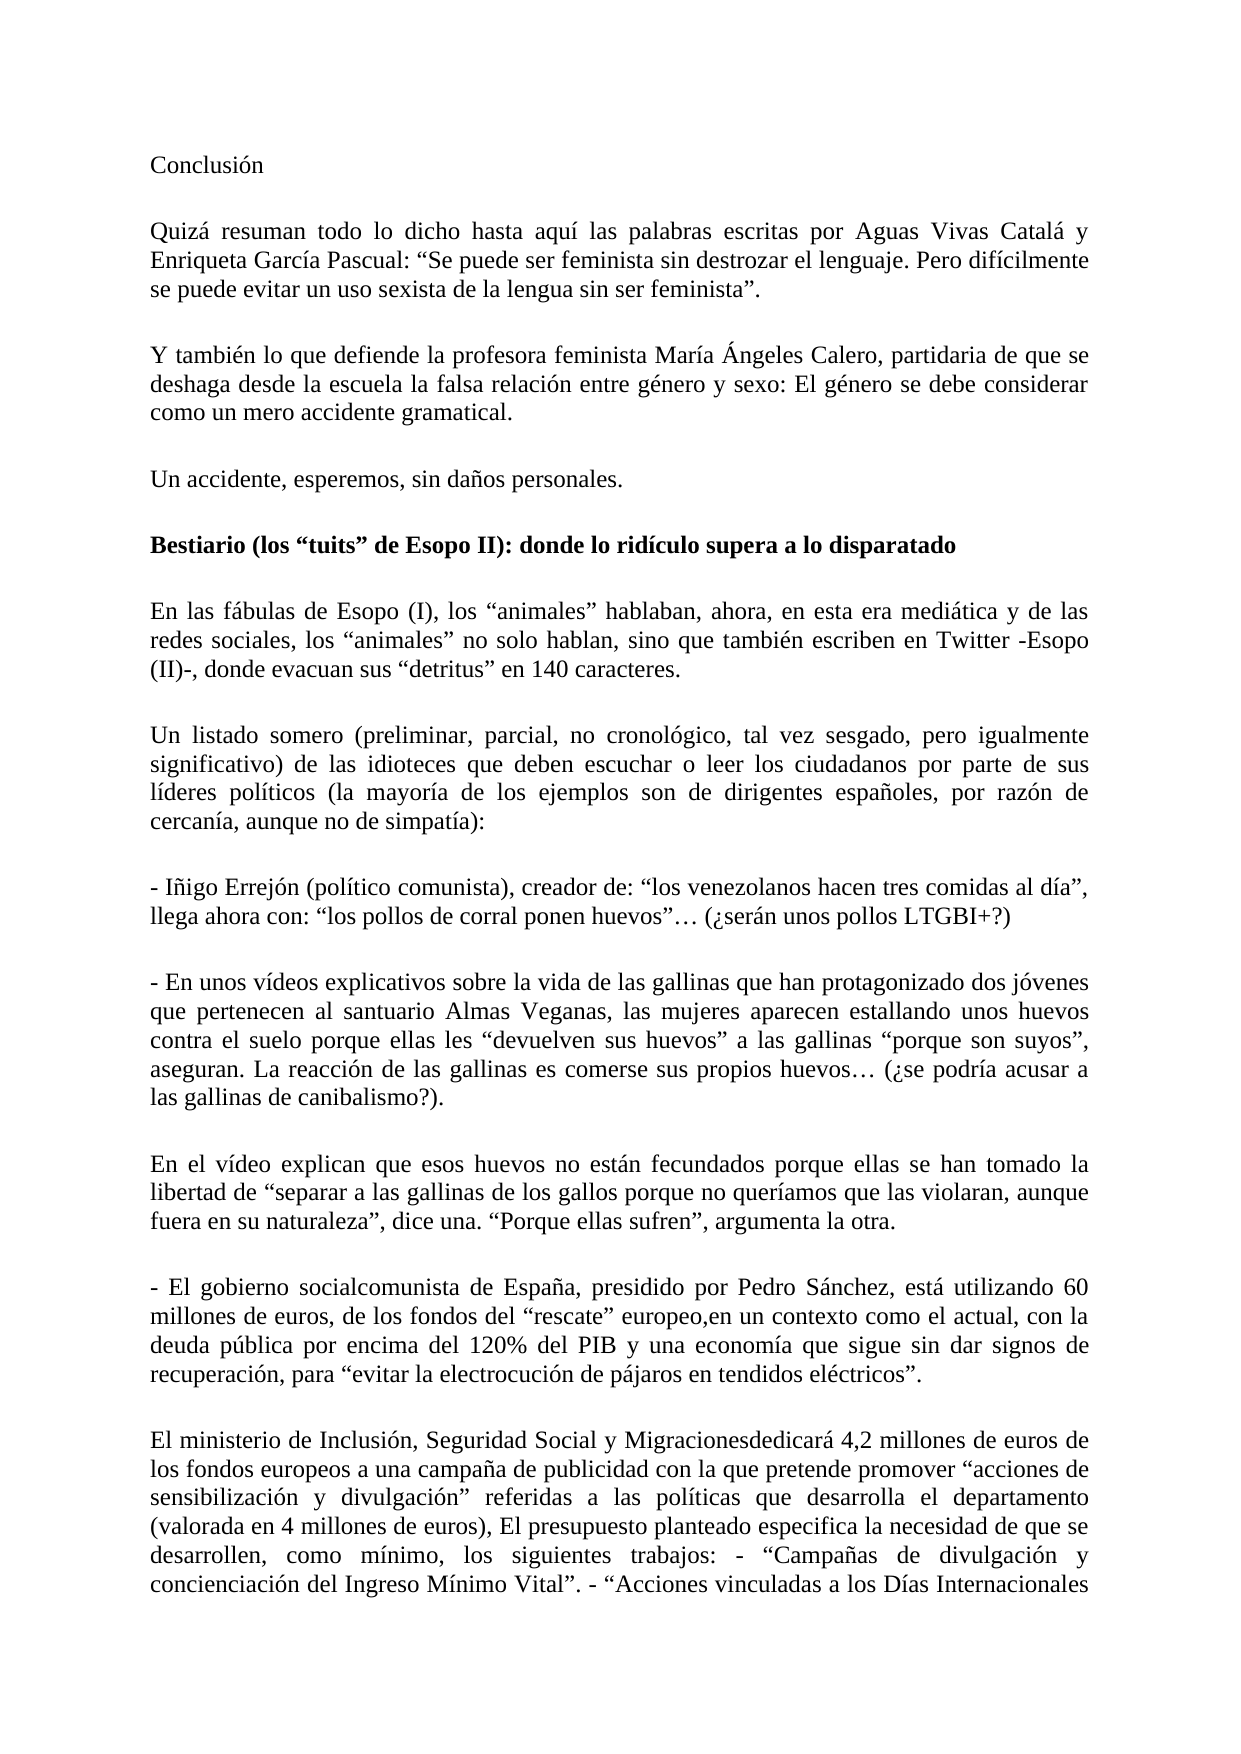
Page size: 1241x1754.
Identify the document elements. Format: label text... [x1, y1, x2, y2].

text En el vídeo explican que esos huevos no están fecundados porque ellas se han tomado la libertad de “separar a las gallinas de los gallos porque no queríamos que las violaran, aunque fuera en su naturaleza”, dice una. “Porque ellas sufren”, argumenta la otra. [150, 1149, 1090, 1235]
text Conclusión [150, 150, 1090, 179]
text Y también lo que defiende la profesora feminista María Ángeles Calero, partidaria de que se deshaga desde la escuela la falsa relación entre género y sexo: El género se debe considerar como un mero accidente gramatical. [150, 340, 1090, 426]
text Un accidente, esperemos, sin daños personales. [150, 464, 1090, 492]
text En las fábulas de Esopo (I), los “animales” hablaban, ahora, en esta era mediática y de las redes sociales, los “animales” no solo hablan, sino que también escriben en Twitter -Esopo (II)-, donde evacuan sus “detritus” en 140 caracteres. [150, 596, 1090, 682]
text - Iñigo Errejón (político comunista), creador de: “los venezolanos hacen tres comidas al día”, llega ahora con: “los pollos de corral ponen huevos”… (¿serán unos pollos LTGBI+?) [150, 872, 1090, 930]
text Un listado somero (preliminar, parcial, no cronológico, tal vez sesgado, pero igualmente significativo) de las idioteces que deben escuchar o leer los ciudadanos por parte de sus líderes políticos (la mayoría de los ejemplos son de dirigentes españoles, por razón de cercanía, aunque no de simpatía): [150, 720, 1090, 835]
text - El gobierno socialcomunista de España, presidido por Pedro Sánchez, está utilizando 60 millones de euros, de los fondos del “rescate” europeo,en un contexto como el actual, con la deuda pública por encima del 120% del PIB y una economía que sigue sin dar signos de recuperación, para “evitar la electrocución de pájaros en tendidos eléctricos”. [150, 1272, 1090, 1387]
text Bestiario (los “tuits” de Esopo II): donde lo ridículo supera a lo disparatado [150, 530, 1090, 559]
text Quizá resuman todo lo dicho hasta aquí las palabras escritas por Aguas Vivas Catalá y Enriqueta García Pascual: “Se puede ser feminista sin destrozar el lenguaje. Pero difícilmente se puede evitar un uso sexista de la lengua sin ser feminista”. [150, 216, 1090, 302]
text - En unos vídeos explicativos sobre la vida de las gallinas que han protagonizado dos jóvenes que pertenecen al santuario Almas Veganas, las mujeres aparecen estallando unos huevos contra el suelo porque ellas les “devuelven sus huevos” a las gallinas “porque son suyos”, aseguran. La reacción de las gallinas es comerse sus propios huevos… (¿se podría acusar a las gallinas de canibalismo?). [150, 967, 1090, 1111]
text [150, 1425, 1090, 1597]
